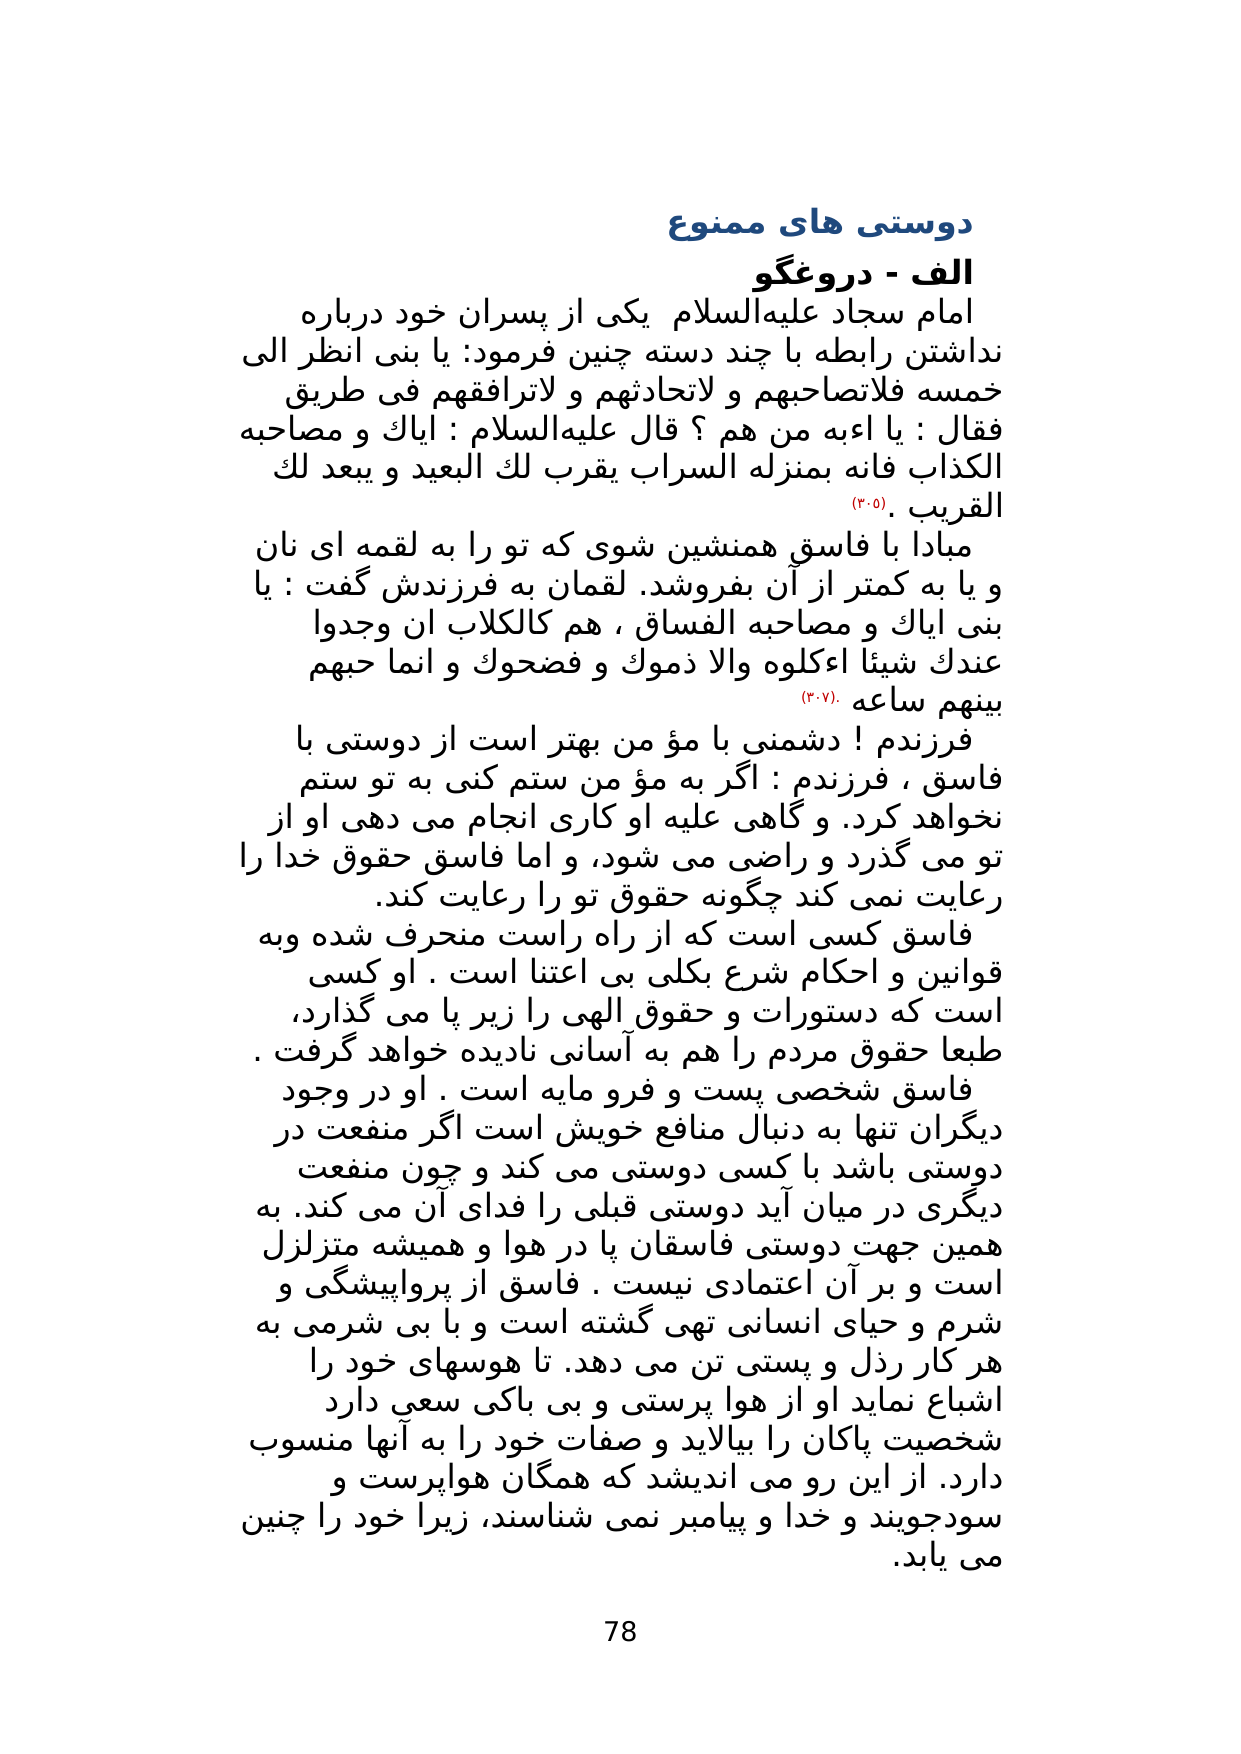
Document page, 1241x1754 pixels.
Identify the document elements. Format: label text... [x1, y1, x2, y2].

text فرزندم ! دشمنى با مؤ من بهتر است از دوستى با فاسق ، فرزندم : اگر به مؤ من ستم كنى به تو ستم نخواهد كرد. و گاهى عليه او كارى انجام مى دهى او از تو مى گذرد و راضى مى شود، و اما فاسق حقوق خدا را رعايت نمى كند چگونه حقوق تو را رعايت كند. [236, 720, 1004, 914]
subtitle دوستى هاى ممنوع [236, 202, 1004, 241]
text الف - دروغگو [236, 253, 1004, 292]
text مبادا با فاسق همنشين شوى كه تو را به لقمه اى نان و يا به كمتر از آن بفروشد. لقمان به فرزندش گفت : يا بنى اياك و مصاحبه الفساق ، هم كالكلاب ان وجدوا عندك شيئا اءكلوه والا ذموك و فضحوك و انما حبهم بينهم ساعه .(٣٠٧) [236, 526, 1004, 720]
text فاسق شخصى پست و فرو مايه است . او در وجود ديگران تنها به دنبال منافع خويش است اگر منفعت در دوستى باشد با كسى دوستى مى كند و چون منفعت ديگرى در ميان آيد دوستى قبلى را فداى آن مى كند. به همين جهت دوستى فاسقان پا در هوا و هميشه متزلزل است و بر آن اعتمادى نيست . فاسق از پرواپيشگى و شرم و حياى انسانى تهى گشته است و با بى شرمى به هر كار رذل و پستى تن مى دهد. تا هوسهاى خود را اشباع نمايد او از هوا پرستى و بى باكى سعى دارد شخصيت پاكان را بيالايد و صفات خود را به آنها منسوب دارد. از اين رو مى انديشد كه همگان هواپرست و سودجويند و خدا و پيامبر نمى شناسند، زيرا خود را چنين مى يابد. [236, 1069, 1004, 1574]
text فاسق كسى است كه از راه راست منحرف شده وبه قوانين و احكام شرع بكلى بى اعتنا است . او كسى است كه دستورات و حقوق الهى را زير پا مى گذارد، طبعا حقوق مردم را هم به آسانى ناديده خواهد گرفت . [236, 914, 1004, 1069]
text امام سجاد عليه‌السلام يكى از پسران خود درباره نداشتن رابطه با چند دسته چنين فرمود: يا بنى انظر الى خمسه فلاتصاحبهم و لاتحادثهم و لاترافقهم فى طريق فقال : يا اءبه من هم ؟ قال عليه‌السلام : اياك و مصاحبه الكذاب فانه بمنزله السراب يقرب لك البعيد و يبعد لك القريب .(٣٠٥) [236, 292, 1004, 526]
